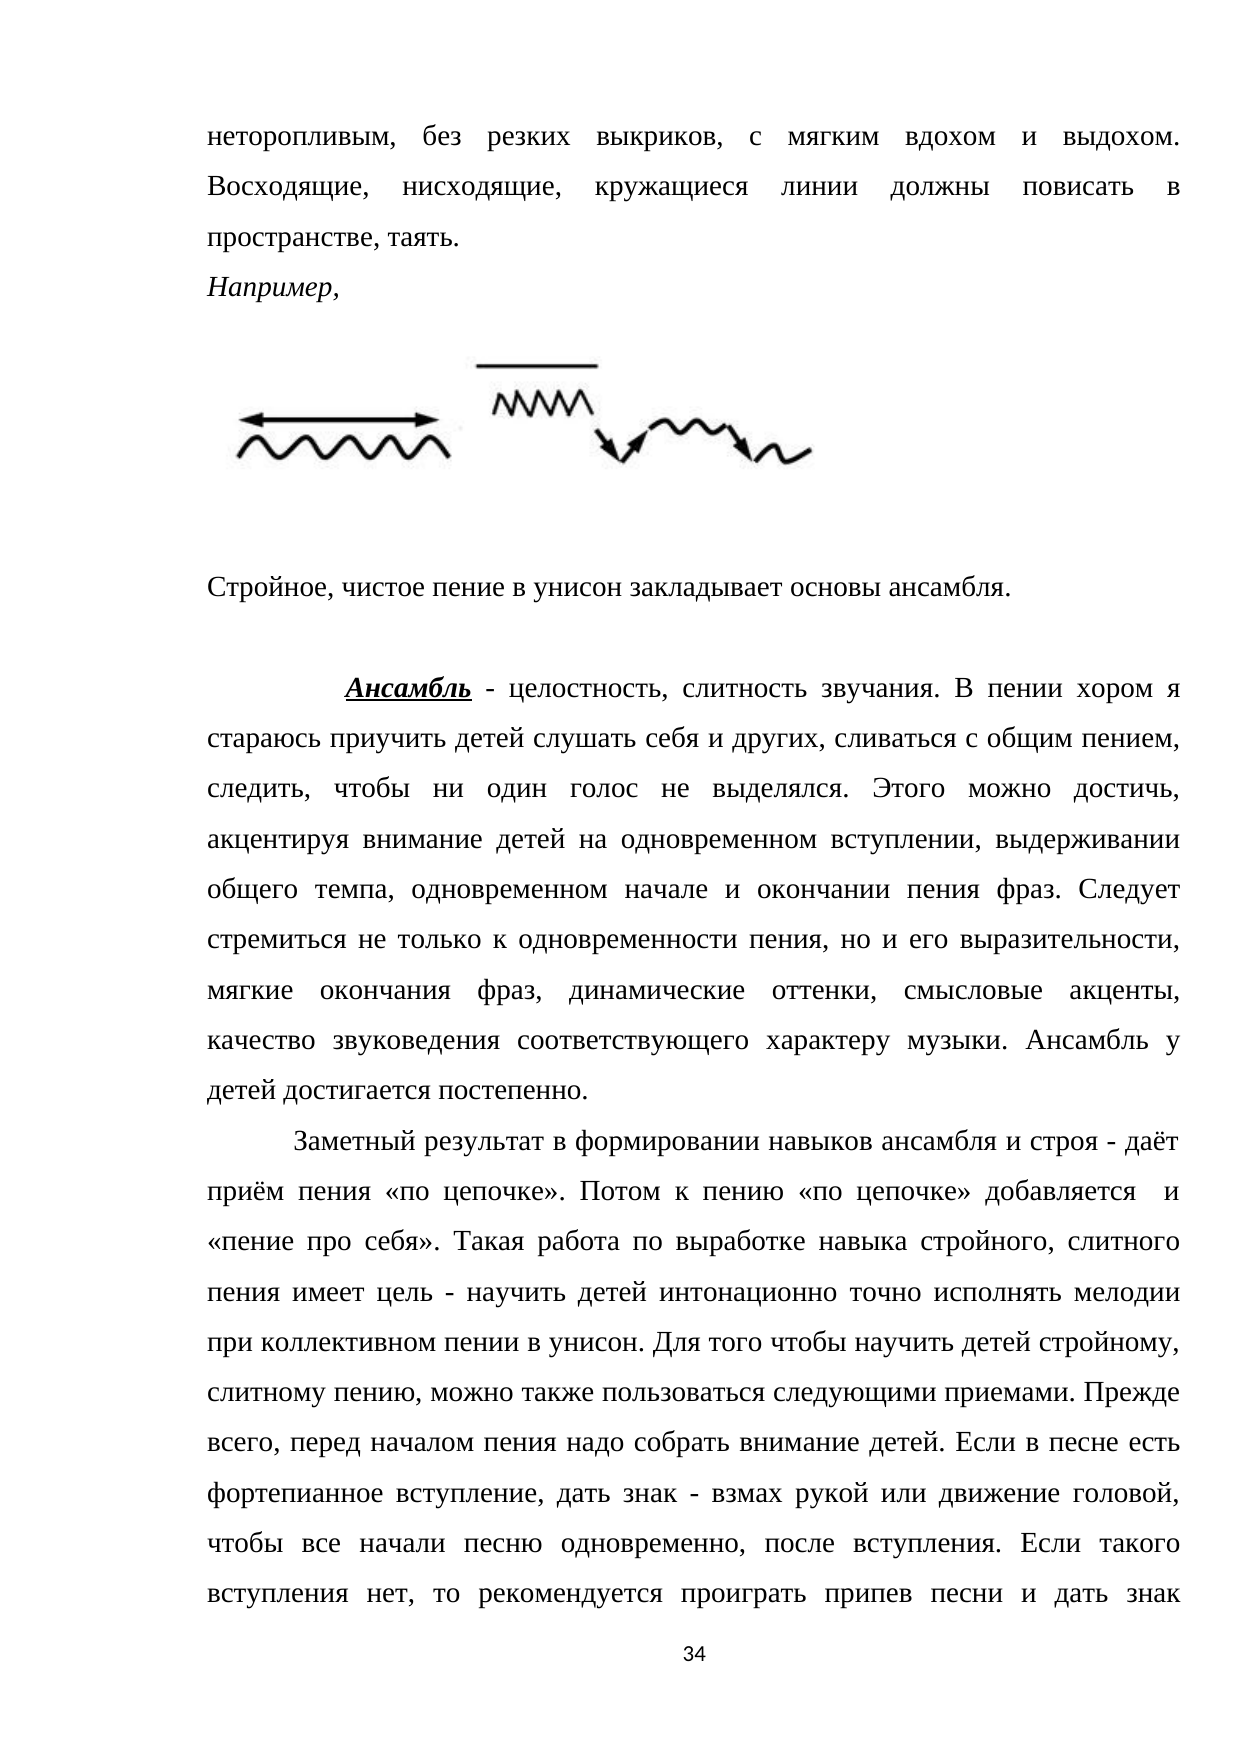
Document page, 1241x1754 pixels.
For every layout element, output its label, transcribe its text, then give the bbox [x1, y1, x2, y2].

text Ансамбль - целостность, слитность звучания. В пении хором я стараюсь приучить детей слушать себя и других, сливаться с общим пением, следить, чтобы ни один голос не выделялся. Этого можно достичь, акцентируя внимание детей на одновременном вступлении, выдерживании общего темпа, одновременном начале и окончании пения фраз. Следует стремиться не только к одновременности пения, но и его выразительности, мягкие окончания фраз, динамические оттенки, смысловые акценты, качество звуковедения соответствующего характеру музыки. Ансамбль у детей достигается постепенно. [207, 670, 1181, 1106]
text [207, 1123, 1181, 1609]
text Например, [207, 269, 1181, 303]
text Стройное, чистое пение в унисон закладывает основы ансамбля. [207, 569, 1181, 603]
picture [214, 319, 839, 496]
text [207, 118, 1181, 252]
